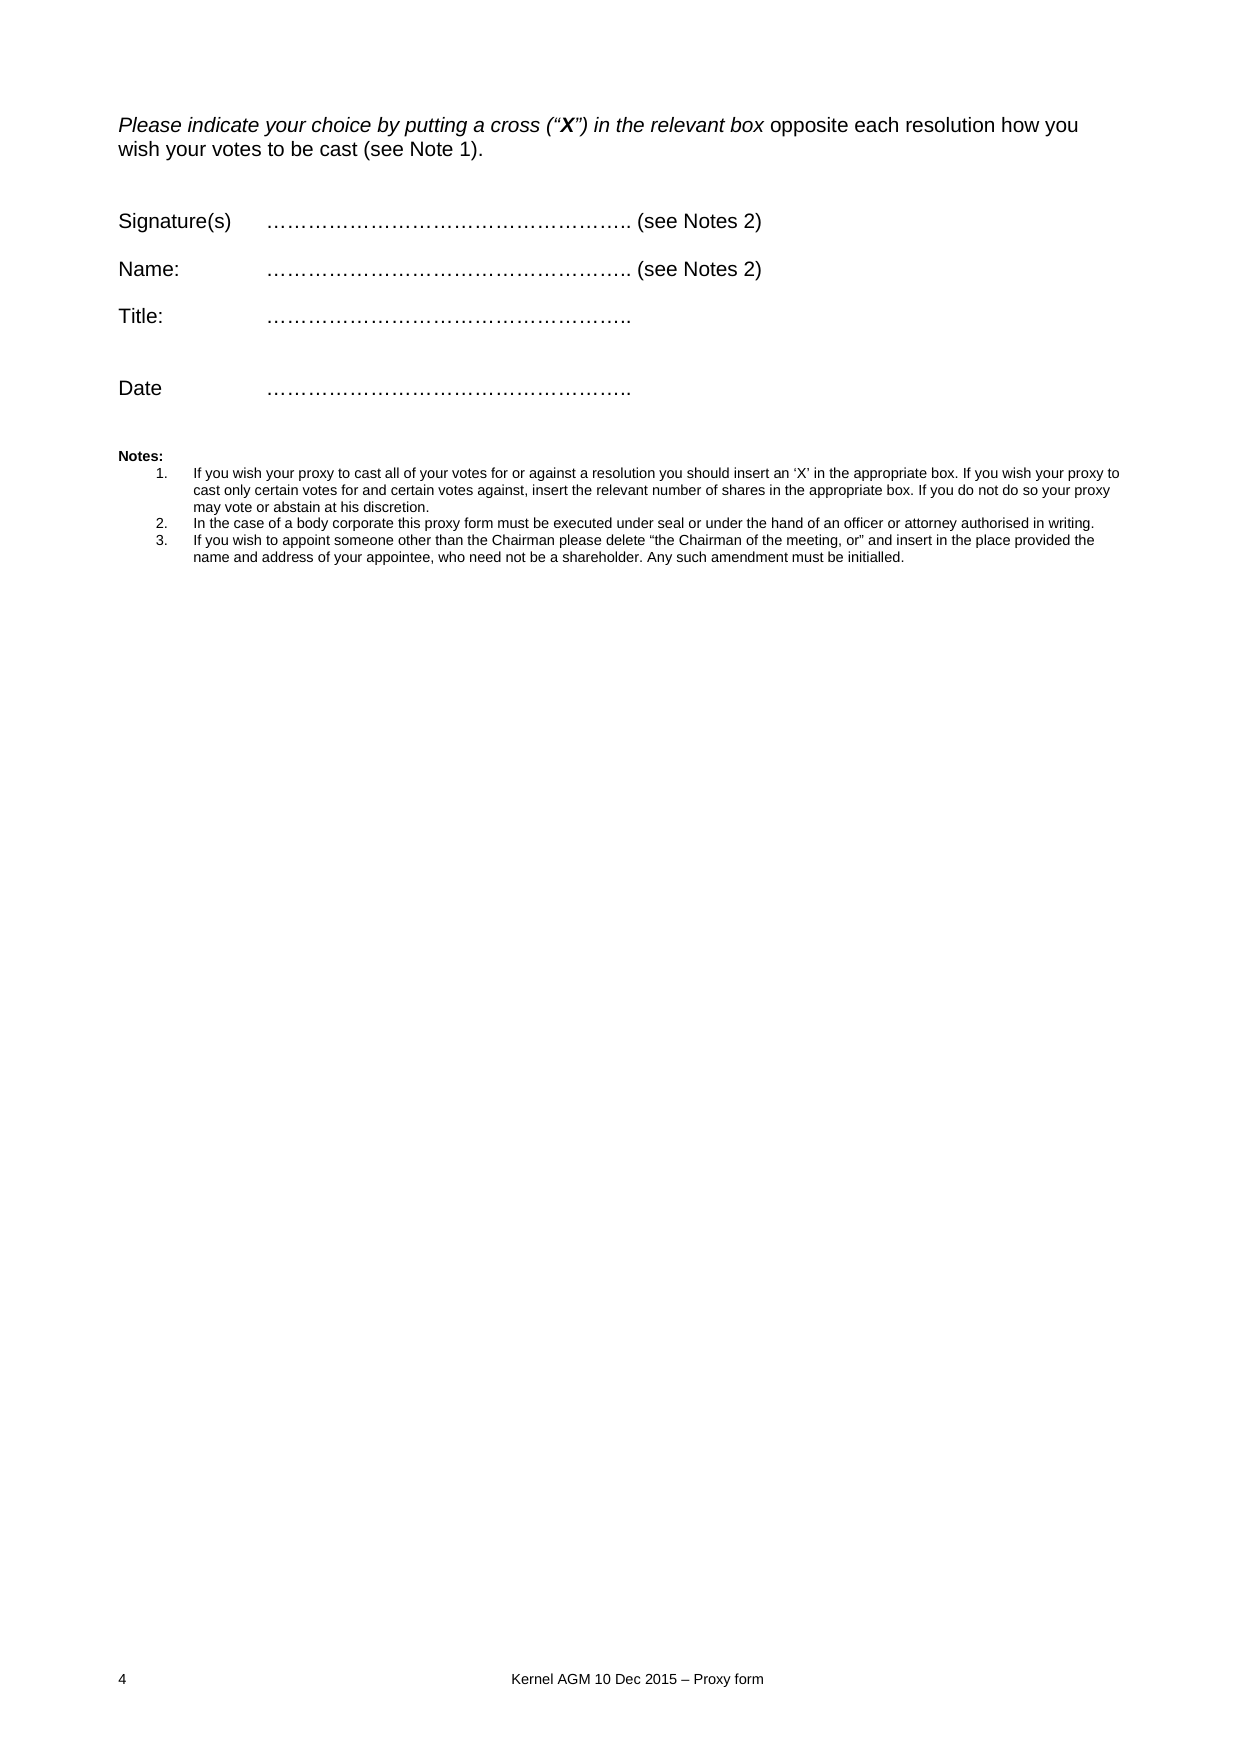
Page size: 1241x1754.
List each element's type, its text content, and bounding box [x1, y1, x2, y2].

list In the case of a body corporate this proxy form must be executed under seal or under the hand of an officer or attorney authorised in writing. [156, 515, 1122, 532]
text Name: …………………………………………….. (see Notes 2) [118, 256, 1122, 280]
text Title: …………………………………………….. [118, 304, 1122, 328]
text Notes: [118, 448, 1122, 465]
list If you wish to appoint someone other than the Chairman please delete “the Chairman of the meeting, or” and insert in the place provided the name and address of your appointee, who need not be a shareholder. Any such amendment must be initialled. [156, 532, 1122, 565]
list If you wish your proxy to cast all of your votes for or against a resolution you should insert an ‘X’ in the appropriate box. If you wish your proxy to cast only certain votes for and certain votes against, insert the relevant number of shares in the appropriate box. If you do not do so your proxy may vote or abstain at his discretion. [156, 465, 1122, 515]
text Signature(s) …………………………………………….. (see Notes 2) [118, 208, 1122, 232]
text Please indicate your choice by putting a cross (“X”) in the relevant box opposite each resolution how you wish your votes to be cast (see Note 1). [118, 113, 1122, 161]
text Date …………………………………………….. [118, 376, 1122, 400]
